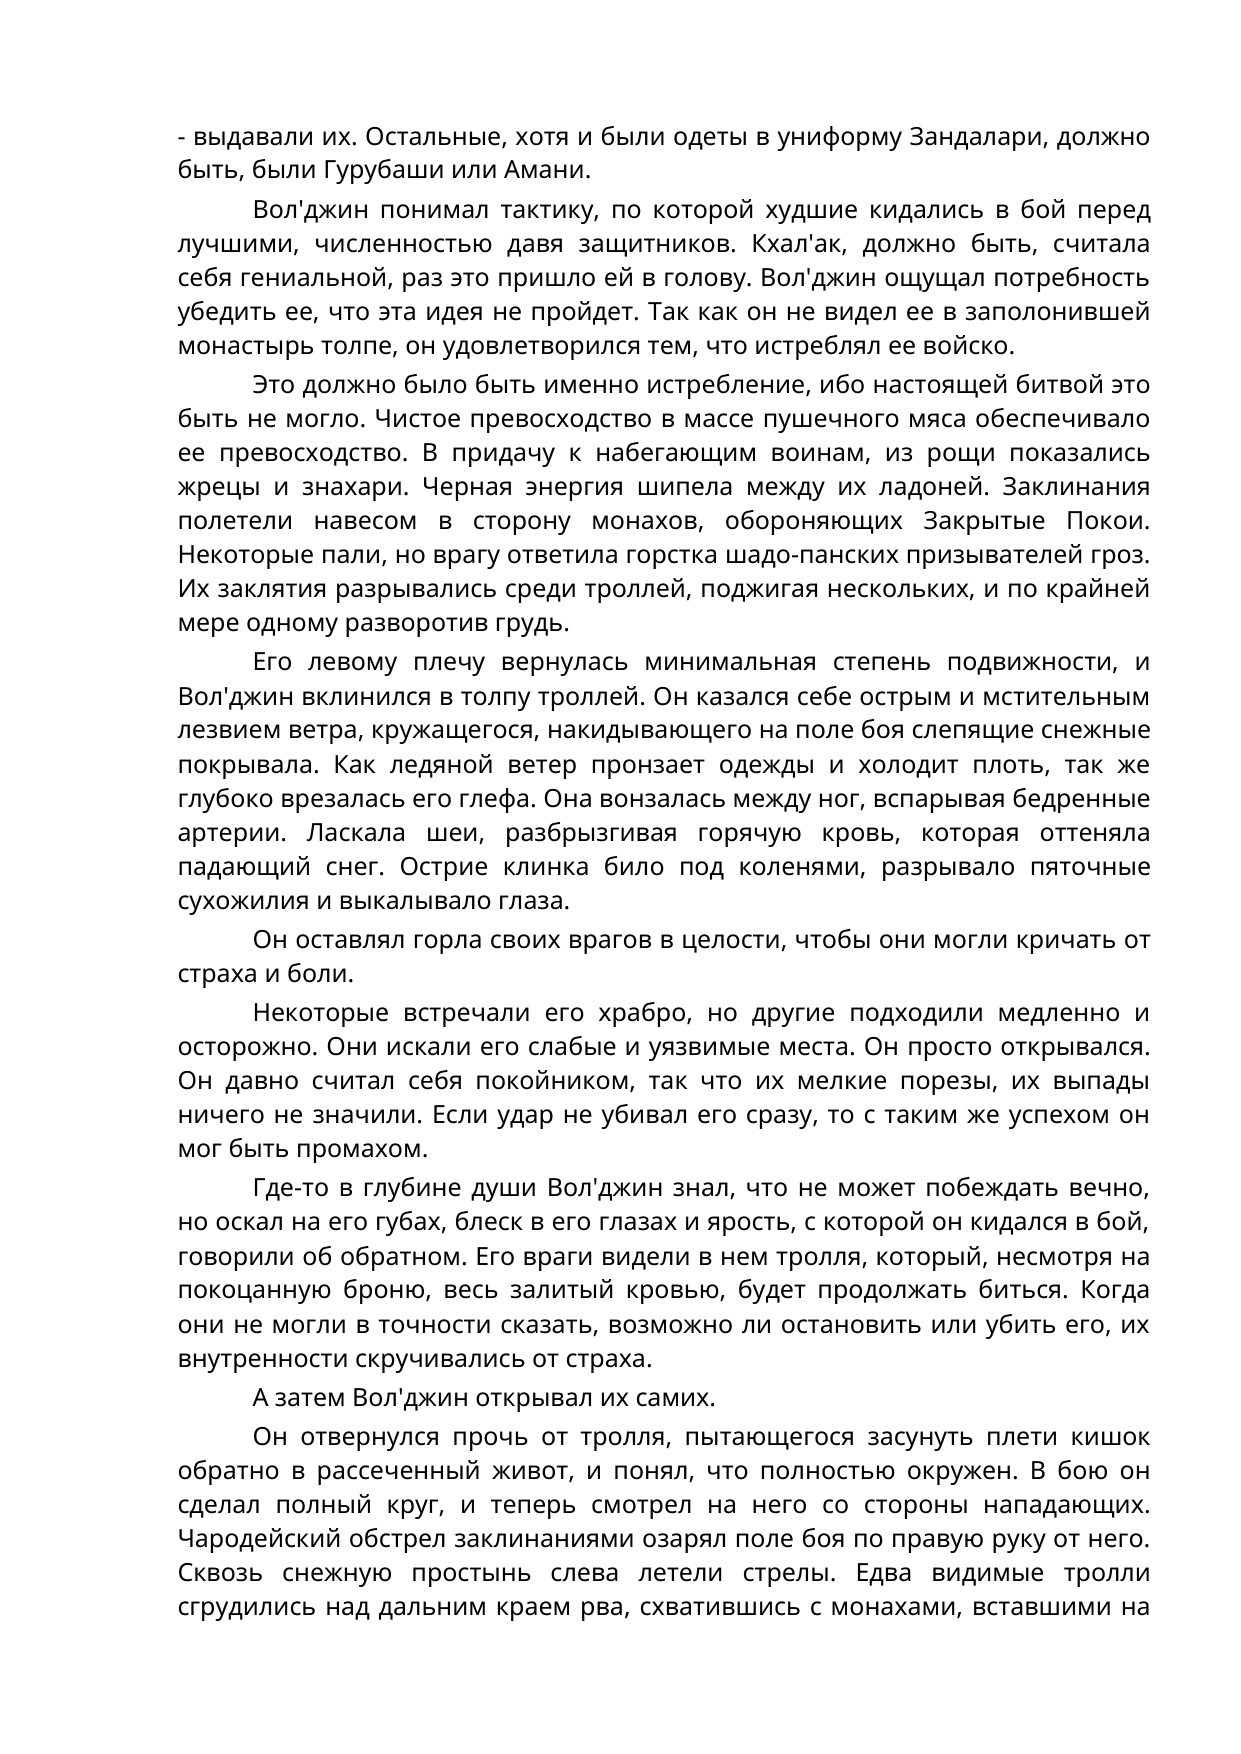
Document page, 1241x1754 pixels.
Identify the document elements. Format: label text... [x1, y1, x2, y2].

text Он оставлял горла своих врагов в целости, чтобы они могли кричать от страха и боли. [177, 922, 1152, 990]
text Некоторые встречали его храбро, но другие подходили медленно и осторожно. Они искали его слабые и уязвимые места. Он просто открывался. Он давно считал себя покойником, так что их мелкие порезы, их выпады ничего не значили. Если удар не убивал его сразу, то с таким же успехом он мог быть промахом. [177, 995, 1152, 1165]
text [177, 118, 1152, 186]
text А затем Вол'джин открывал их самих. [177, 1379, 1152, 1413]
text Где-то в глубине души Вол'джин знал, что не может побеждать вечно, но оскал на его губах, блеск в его глазах и ярость, с которой он кидался в бой, говорили об обратном. Его враги видели в нем тролля, который, несмотря на покоцанную броню, весь залитый кровью, будет продолжать биться. Когда они не могли в точности сказать, возможно ли остановить или убить его, их внутренности скручивались от страха. [177, 1170, 1152, 1374]
text Это должно было быть именно истребление, ибо настоящей битвой это быть не могло. Чистое превосходство в массе пушечного мяса обеспечивало ее превосходство. В придачу к набегающим воинам, из рощи показались жрецы и знахари. Черная энергия шипела между их ладоней. Заклинания полетели навесом в сторону монахов, обороняющих Закрытые Покои. Некоторые пали, но врагу ответила горстка шадо-панских призывателей гроз. Их заклятия разрывались среди троллей, поджигая нескольких, и по крайней мере одному разворотив грудь. [177, 367, 1152, 639]
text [177, 1418, 1152, 1623]
text Вол'джин понимал тактику, по которой худшие кидались в бой перед лучшими, численностью давя защитников. Кхал'ак, должно быть, считала себя гениальной, раз это пришло ей в голову. Вол'джин ощущал потребность убедить ее, что эта идея не пройдет. Так как он не видел ее в заполонившей монастырь толпе, он удовлетворился тем, что истреблял ее войско. [177, 191, 1152, 362]
text Его левому плечу вернулась минимальная степень подвижности, и Вол'джин вклинился в толпу троллей. Он казался себе острым и мстительным лезвием ветра, кружащегося, накидывающего на поле боя слепящие снежные покрывала. Как ледяной ветер пронзает одежды и холодит плоть, так же глубоко врезалась его глефа. Она вонзалась между ног, вспарывая бедренные артерии. Ласкала шеи, разбрызгивая горячую кровь, которая оттеняла падающий снег. Острие клинка било под коленями, разрывало пяточные сухожилия и выкалывало глаза. [177, 644, 1152, 917]
